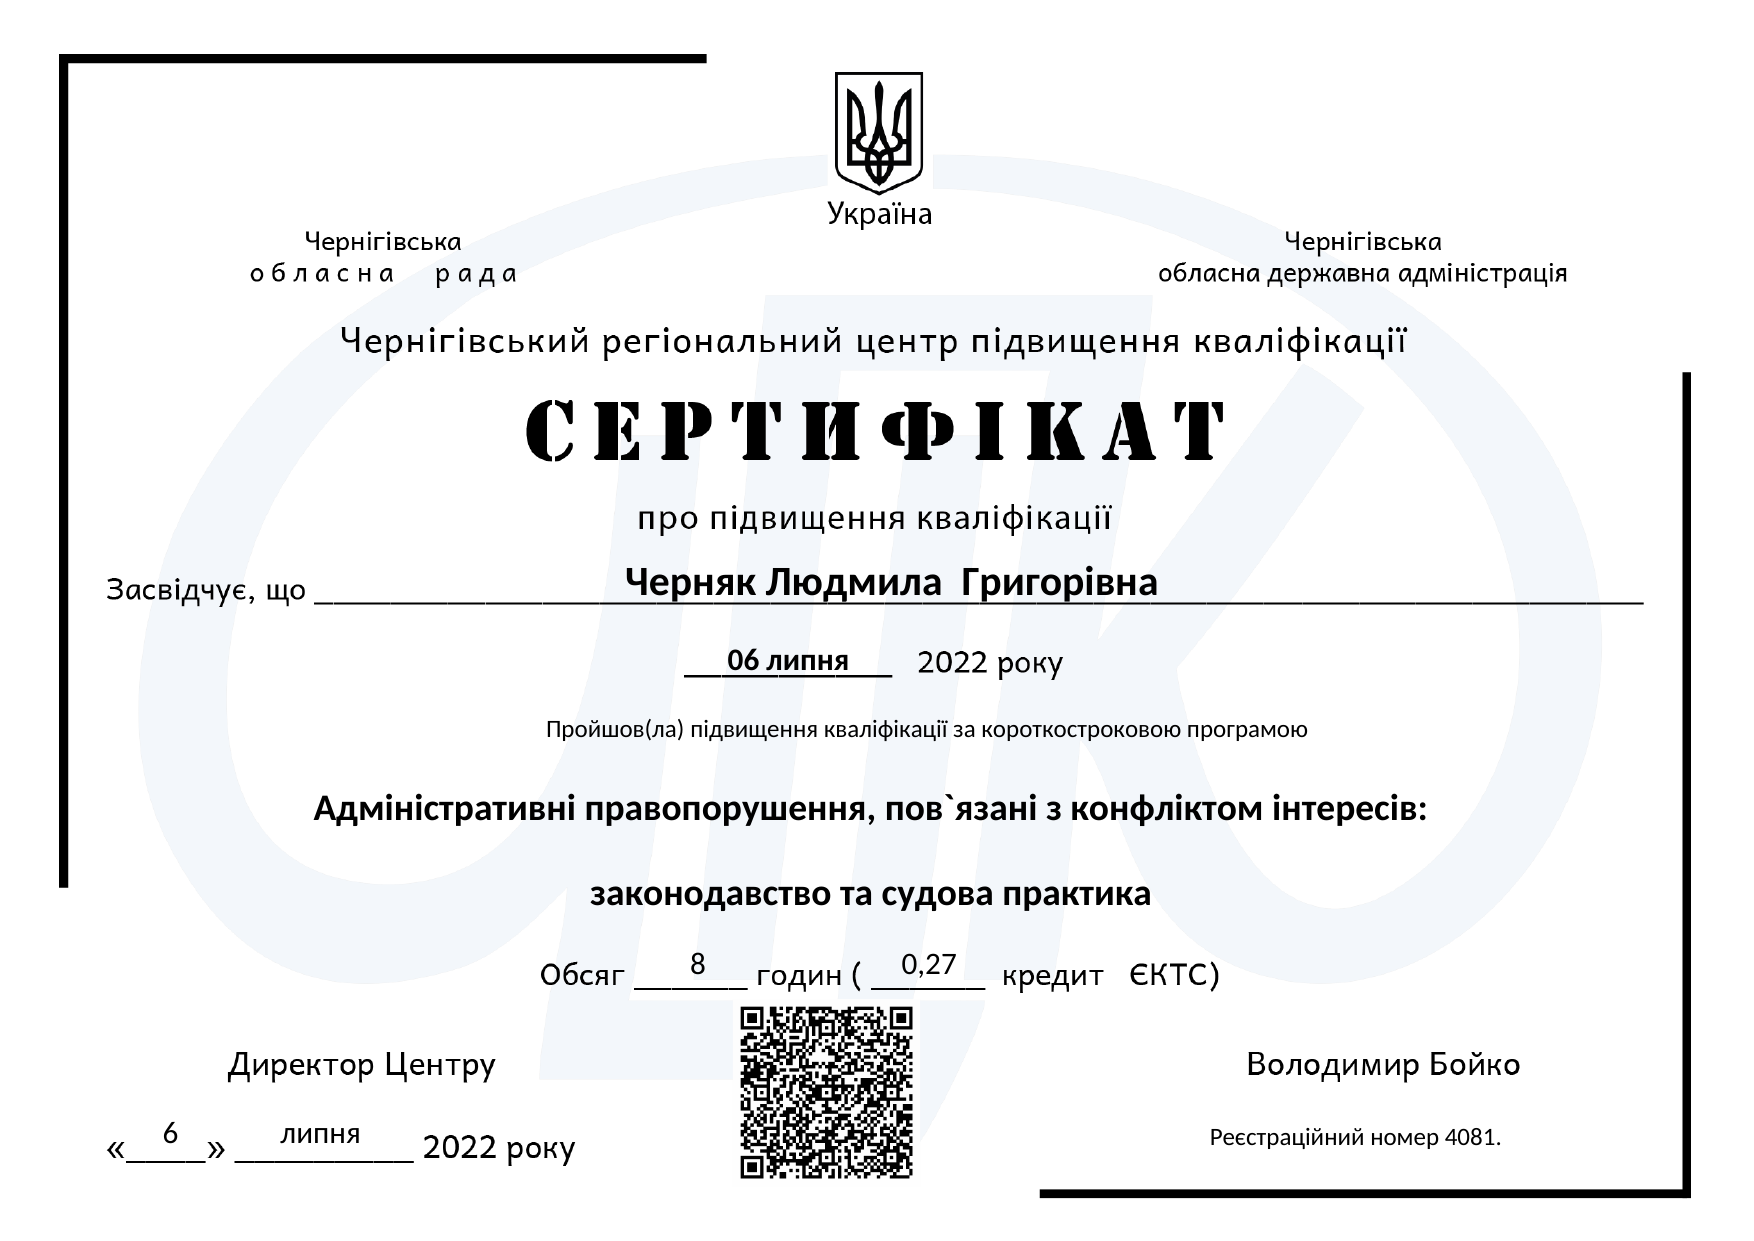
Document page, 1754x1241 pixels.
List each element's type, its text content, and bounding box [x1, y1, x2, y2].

text Черняк Людмила Григорівна [29, 555, 1754, 606]
picture [59, 606, 1691, 1205]
picture [59, 54, 1691, 555]
text Реєстраційний номер 4081. [1166, 1121, 1754, 1151]
text Пройшов(ла) підвищення кваліфікації за короткостроковою програмою [472, 714, 1754, 744]
